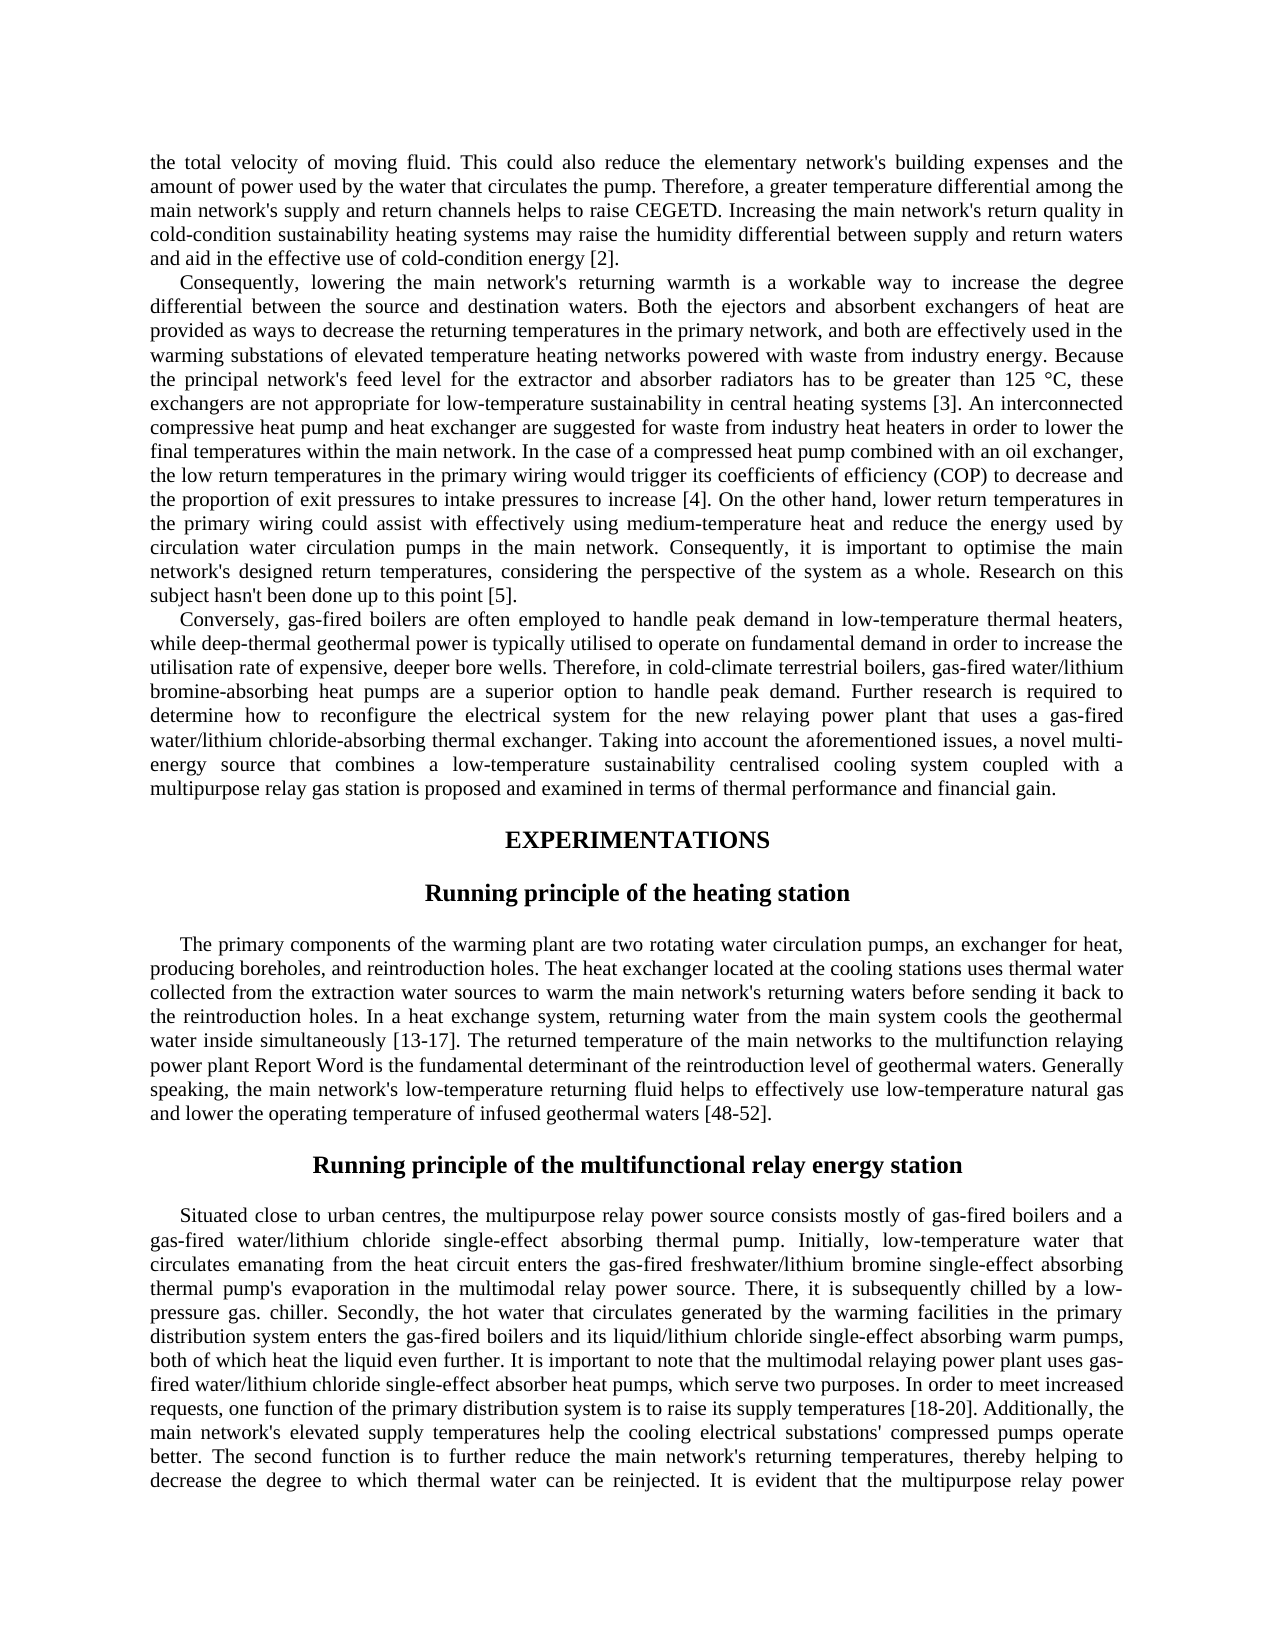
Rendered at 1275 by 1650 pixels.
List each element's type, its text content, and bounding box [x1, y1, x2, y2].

text Consequently, lowering the main network's returning warmth is a workable way to increase the degree differential between the source and destination waters. Both the ejectors and absorbent exchangers of heat are provided as ways to decrease the returning temperatures in the primary network, and both are effectively used in the warming substations of elevated temperature heating networks powered with waste from industry energy. Because the principal network's feed level for the extractor and absorber radiators has to be greater than 125 °C, these exchangers are not appropriate for low-temperature sustainability in central heating systems [3]. An interconnected compressive heat pump and heat exchanger are suggested for waste from industry heat heaters in order to lower the final temperatures within the main network. In the case of a compressed heat pump combined with an oil exchanger, the low return temperatures in the primary wiring would trigger its coefficients of efficiency (COP) to decrease and the proportion of exit pressures to intake pressures to increase [4]. On the other hand, lower return temperatures in the primary wiring could assist with effectively using medium-temperature heat and reduce the energy used by circulation water circulation pumps in the main network. Consequently, it is important to optimise the main network's designed return temperatures, considering the perspective of the system as a whole. Research on this subject hasn't been done up to this point [5]. [150, 270, 1125, 607]
text Conversely, gas-fired boilers are often employed to handle peak demand in low-temperature thermal heaters, while deep-thermal geothermal power is typically utilised to operate on fundamental demand in order to increase the utilisation rate of expensive, deeper bore wells. Therefore, in cold-climate terrestrial boilers, gas-fired water/lithium bromine-absorbing heat pumps are a superior option to handle peak demand. Further research is required to determine how to reconfigure the electrical system for the new relaying power plant that uses a gas-fired water/lithium chloride-absorbing thermal exchanger. Taking into account the aforementioned issues, a novel multi-energy source that combines a low-temperature sustainability centralised cooling system coupled with a multipurpose relay gas station is proposed and examined in terms of thermal performance and financial gain. [150, 607, 1125, 800]
subtitle Experimentations [150, 825, 1125, 853]
subtitle Running principle of the heating station [150, 878, 1125, 907]
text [150, 150, 1125, 270]
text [150, 1203, 1125, 1492]
text The primary components of the warming plant are two rotating water circulation pumps, an exchanger for heat, producing boreholes, and reintroduction holes. The heat exchanger located at the cooling stations uses thermal water collected from the extraction water sources to warm the main network's returning waters before sending it back to the reintroduction holes. In a heat exchange system, returning water from the main system cools the geothermal water inside simultaneously [13-17]. The returned temperature of the main networks to the multifunction relaying power plant Report Word is the fundamental determinant of the reintroduction level of geothermal waters. Generally speaking, the main network's low-temperature returning fluid helps to effectively use low-temperature natural gas and lower the operating temperature of infused geothermal waters [48-52]. [150, 932, 1125, 1125]
subtitle Running principle of the multifunctional relay energy station [150, 1150, 1125, 1178]
